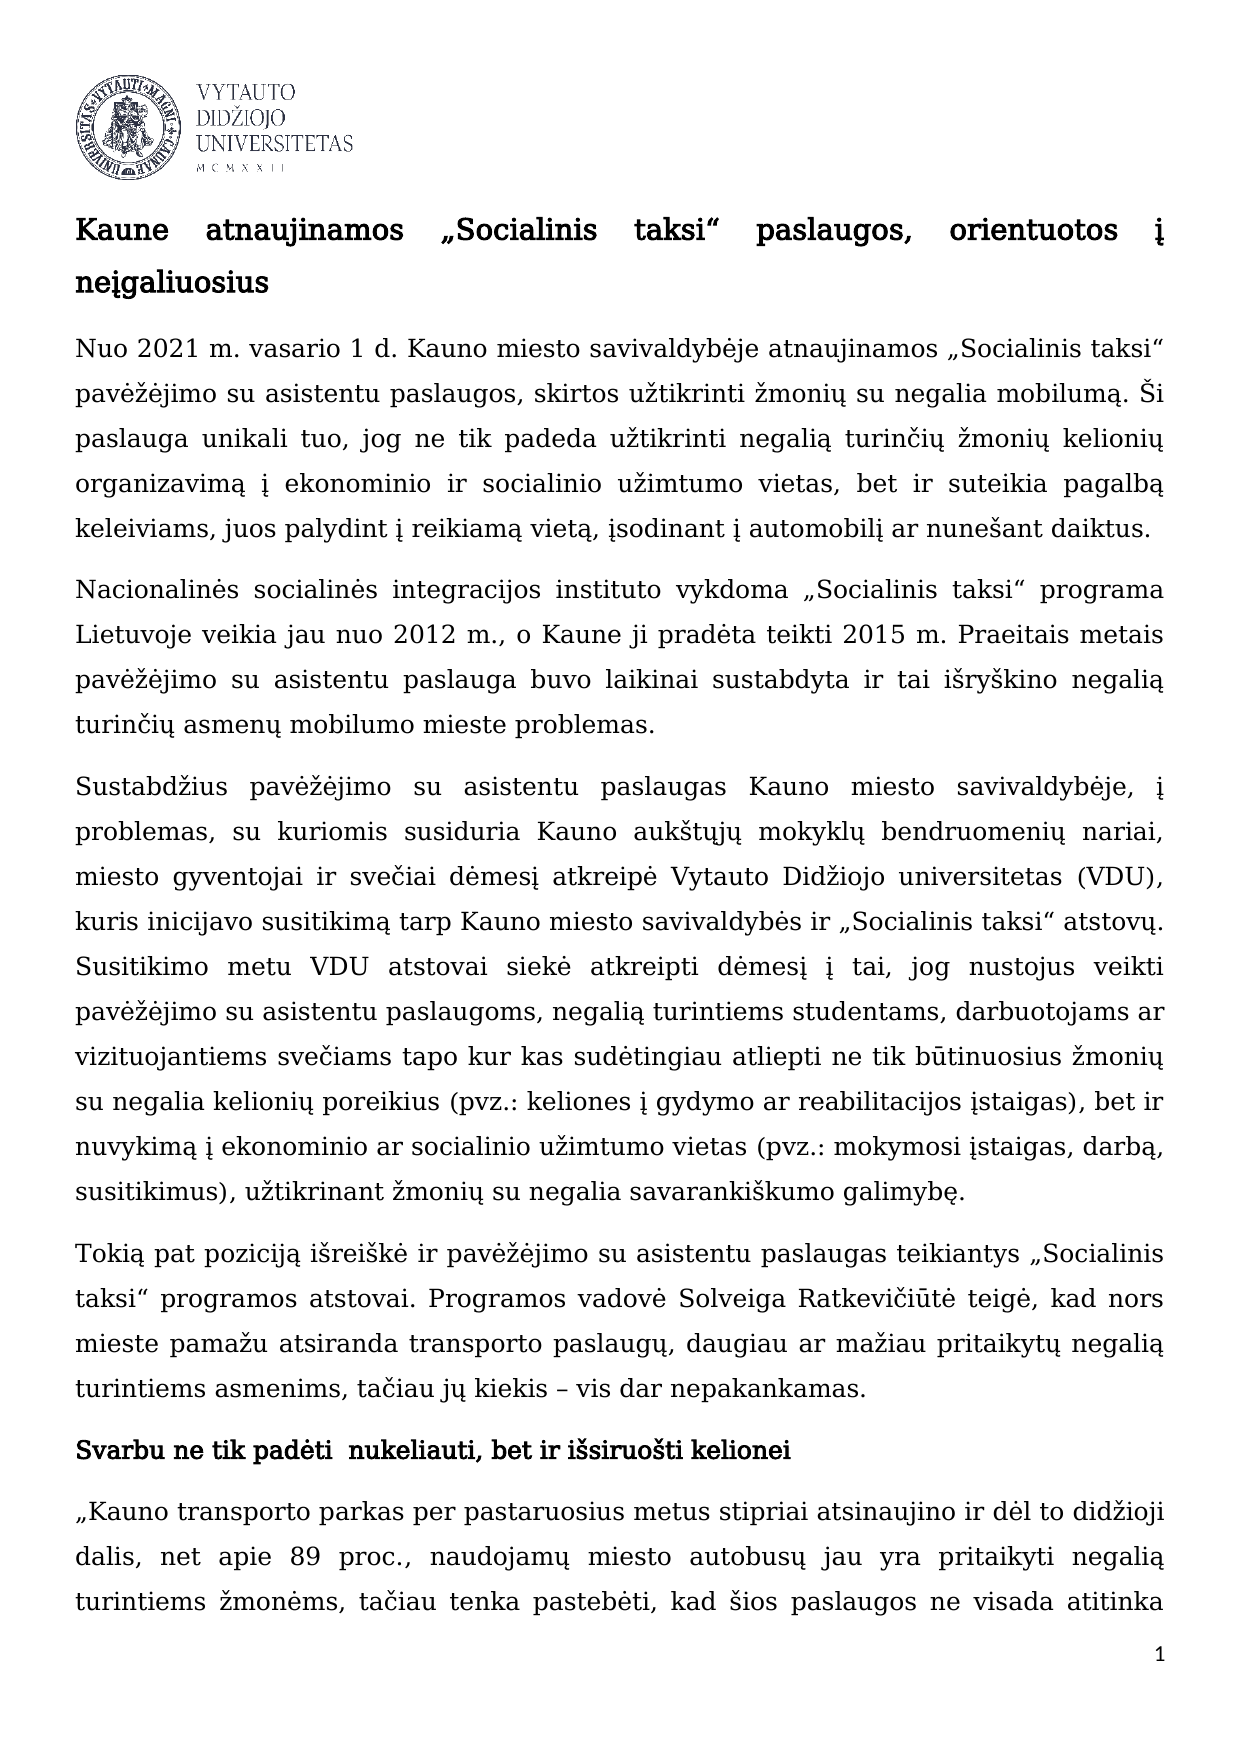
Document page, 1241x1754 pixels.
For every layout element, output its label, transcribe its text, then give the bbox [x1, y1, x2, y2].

text Nacionalinės socialinės integracijos instituto vykdoma „Socialinis taksi“ programa Lietuvoje veikia jau nuo 2012 m., o Kaune ji pradėta teikti 2015 m. Praeitais metais pavėžėjimo su asistentu paslauga buvo laikinai sustabdyta ir tai išryškino negalią turinčių asmenų mobilumo mieste problemas. [75, 574, 1165, 739]
text Nuo 2021 m. vasario 1 d. Kauno miesto savivaldybėje atnaujinamos „Socialinis taksi“ pavėžėjimo su asistentu paslaugos, skirtos užtikrinti žmonių su negalia mobilumą. Ši paslauga unikali tuo, jog ne tik padeda užtikrinti negalią turinčių žmonių kelionių organizavimą į ekonominio ir socialinio užimtumo vietas, bet ir suteikia pagalbą keleiviams, juos palydint į reikiamą vietą, įsodinant į automobilį ar nunešant daiktus. [75, 332, 1165, 542]
picture [75, 75, 353, 180]
text Svarbu ne tik padėti nukeliauti, bet ir išsiruošti kelionei [75, 1434, 1165, 1464]
text Sustabdžius pavėžėjimo su asistentu paslaugas Kauno miesto savivaldybėje, į problemas, su kuriomis susiduria Kauno aukštųjų mokyklų bendruomenių nariai, miesto gyventojai ir svečiai dėmesį atkreipė Vytauto Didžiojo universitetas (VDU), kuris inicijavo susitikimą tarp Kauno miesto savivaldybės ir „Socialinis taksi“ atstovų. Susitikimo metu VDU atstovai siekė atkreipti dėmesį į tai, jog nustojus veikti pavėžėjimo su asistentu paslaugoms, negalią turintiems studentams, darbuotojams ar vizituojantiems svečiams tapo kur kas sudėtingiau atliepti ne tik būtinuosius žmonių su negalia kelionių poreikius (pvz.: keliones į gydymo ar reabilitacijos įstaigas), bet ir nuvykimą į ekonominio ar socialinio užimtumo vietas (pvz.: mokymosi įstaigas, darbą, susitikimus), užtikrinant žmonių su negalia savarankiškumo galimybę. [75, 771, 1165, 1206]
text Kaune atnaujinamos „Socialinis taksi“ paslaugos, orientuotos į neįgaliuosius [75, 211, 1165, 298]
text Tokią pat poziciją išreiškė ir pavėžėjimo su asistentu paslaugas teikiantys „Socialinis taksi“ programos atstovai. Programos vadovė Solveiga Ratkevičiūtė teigė, kad nors mieste pamažu atsiranda transporto paslaugų, daugiau ar mažiau pritaikytų negalią turintiems asmenims, tačiau jų kiekis – vis dar nepakankamas. [75, 1237, 1165, 1402]
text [75, 1496, 1165, 1616]
